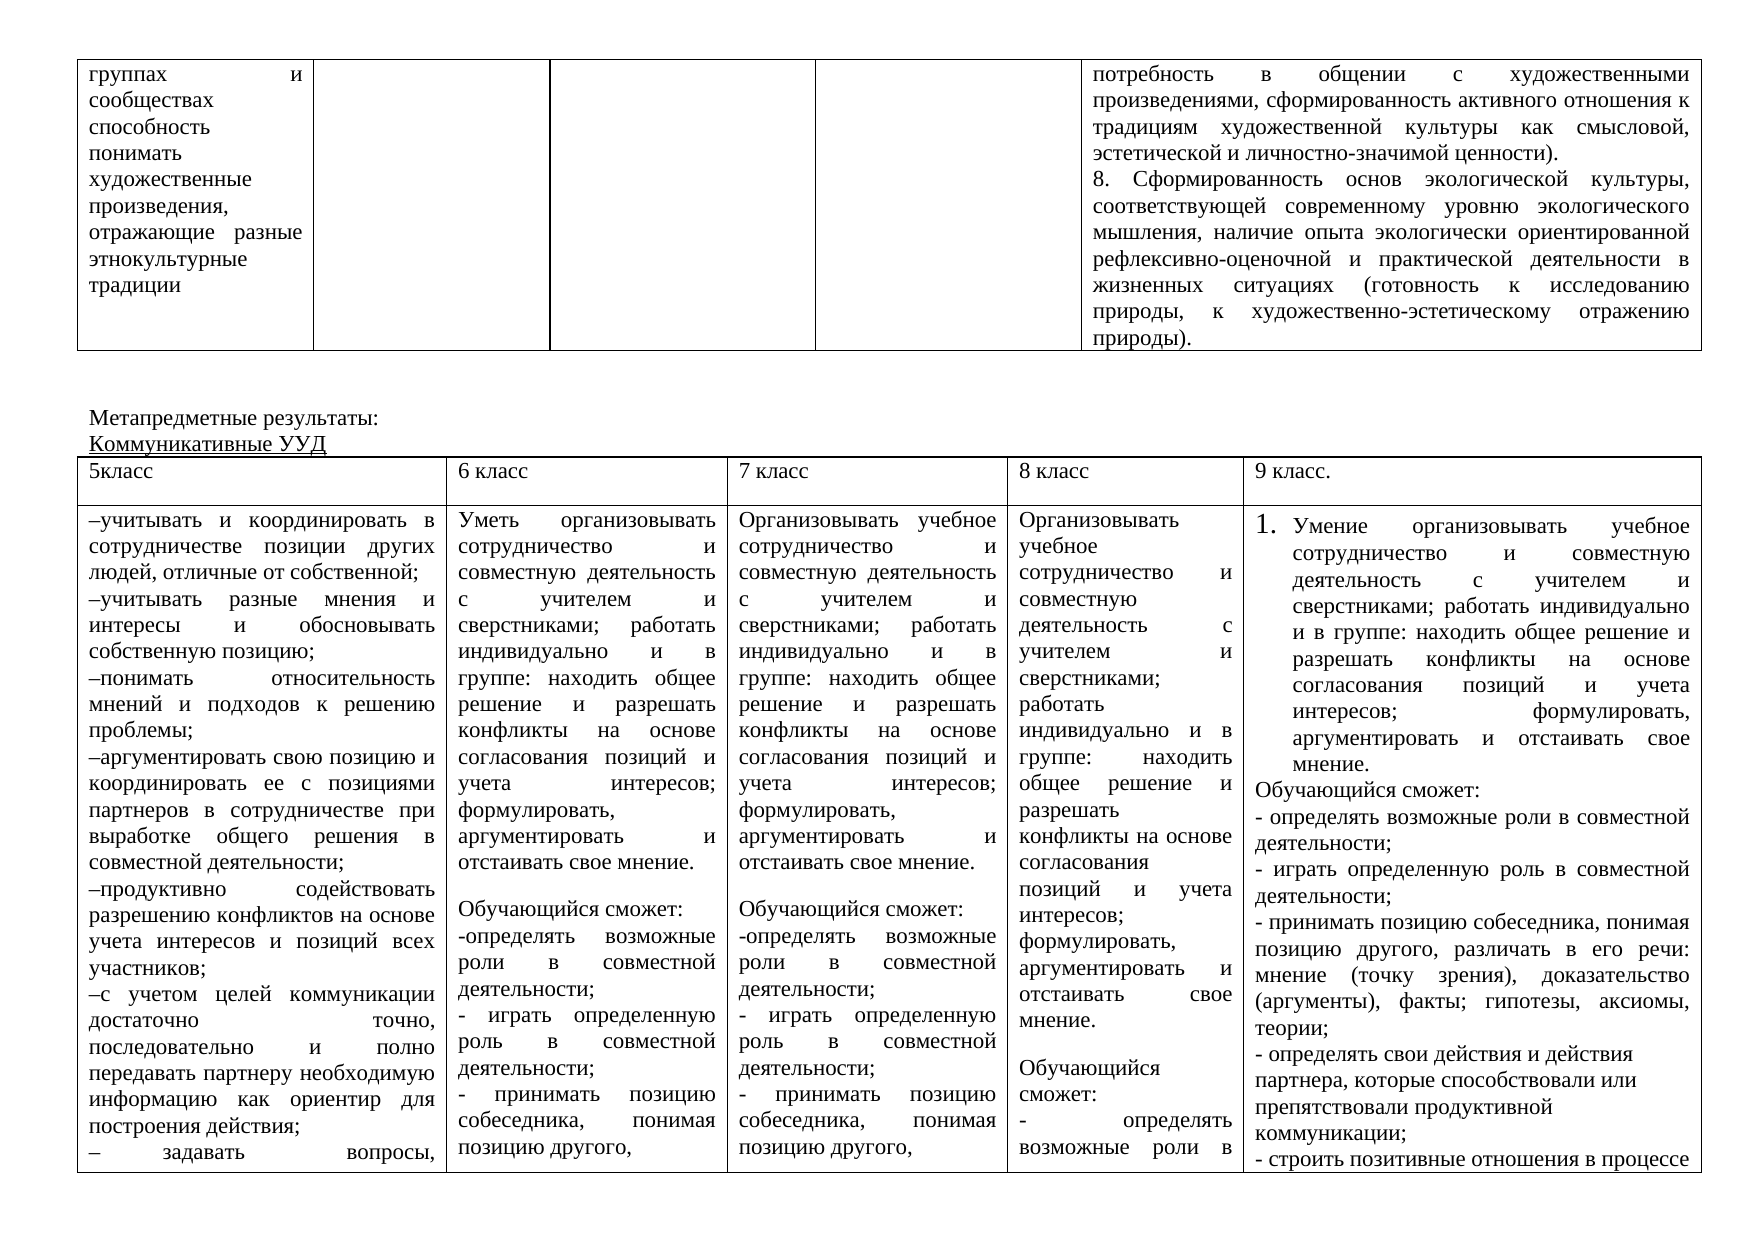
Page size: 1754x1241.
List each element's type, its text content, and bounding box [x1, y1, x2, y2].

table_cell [447, 506, 727, 1172]
table_header 5класс [78, 458, 446, 505]
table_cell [551, 60, 815, 350]
table_header 6 класс [447, 458, 727, 505]
text Коммуникативные УУД [89, 430, 1665, 456]
table_header 9 класс. [1244, 458, 1701, 505]
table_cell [78, 506, 446, 1172]
table_header 8 класс [1008, 458, 1243, 505]
text Метапредметные результаты: [89, 404, 1665, 430]
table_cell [1244, 506, 1701, 1172]
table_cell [1008, 506, 1243, 1172]
table_header 7 класс [728, 458, 1007, 505]
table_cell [1082, 60, 1701, 350]
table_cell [78, 60, 313, 350]
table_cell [816, 60, 1081, 350]
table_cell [728, 506, 1007, 1172]
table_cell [314, 60, 549, 350]
